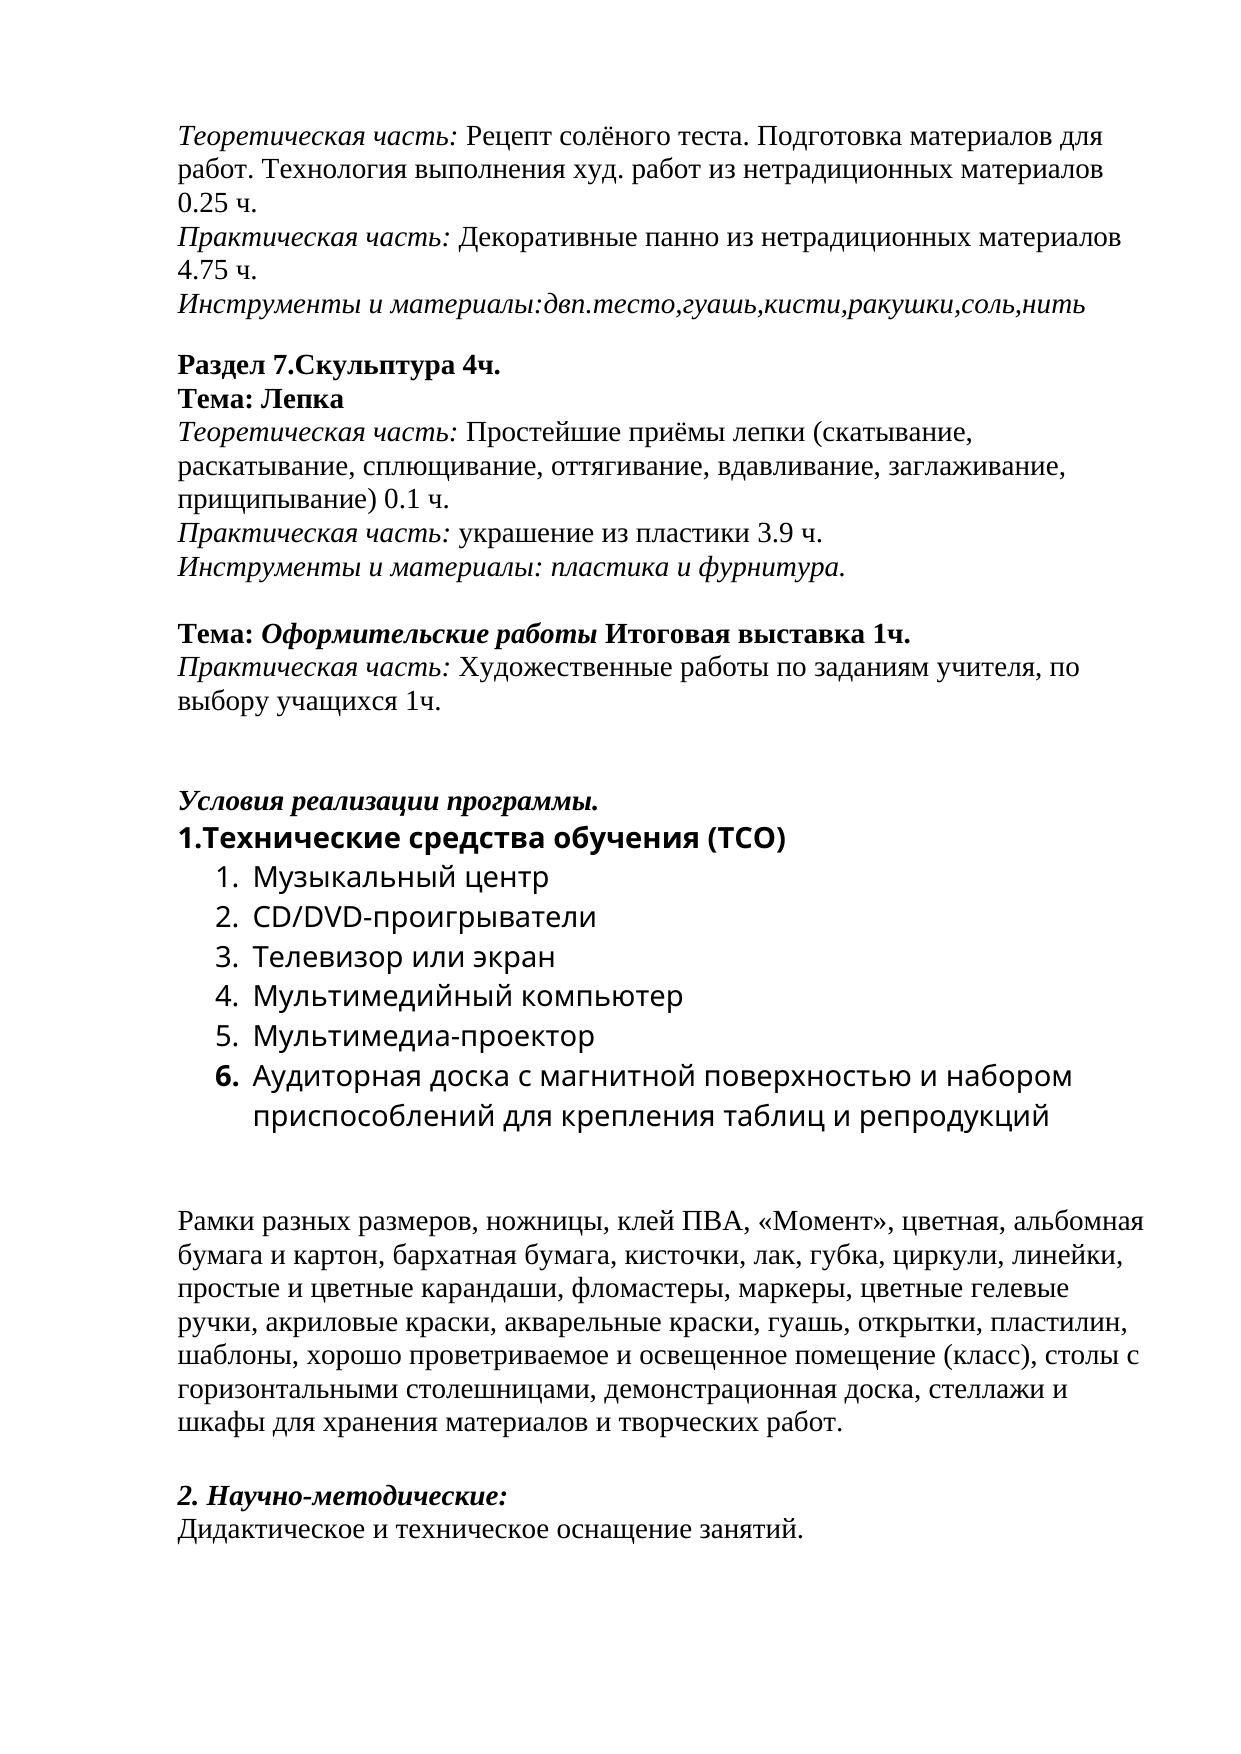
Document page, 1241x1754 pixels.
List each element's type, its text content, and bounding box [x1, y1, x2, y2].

text Инструменты и материалы: пластика и фурнитура. [177, 549, 1152, 582]
text Условия реализации программы. [177, 783, 1152, 817]
text Теоретическая часть: Рецепт солёного теста. Подготовка материалов для работ. Технология выполнения худ. работ из нетрадиционных материалов 0.25 ч. [177, 118, 1152, 219]
text Практическая часть: Декоративные панно из нетрадиционных материалов 4.75 ч. [177, 219, 1152, 286]
text Инструменты и материалы:двп.тесто,гуашь,кисти,ракушки,соль,нить [177, 286, 1152, 319]
list Мультимедиа-проектор [215, 1015, 1152, 1055]
text Теоретическая часть: Простейшие приёмы лепки (скатывание, раскатывание, сплющивание, оттягивание, вдавливание, заглаживание, прищипывание) 0.1 ч. [177, 414, 1152, 515]
list Аудиторная доска с магнитной поверхностью и набором приспособлений для крепления таблиц и репродукций [215, 1055, 1152, 1134]
text Рамки разных размеров, ножницы, клей ПВА, «Момент», цветная, альбомная бумага и картон, бархатная бумага, кисточки, лак, губка, циркули, линейки, простые и цветные карандаши, фломастеры, маркеры, цветные гелевые ручки, акриловые краски, акварельные краски, гуашь, открытки, пластилин, шаблоны, хорошо проветриваемое и освещенное помещение (класс), столы с горизонтальными столешницами, демонстрационная доска, стеллажи и шкафы для хранения материалов и творческих работ. [177, 1203, 1152, 1438]
text 1.Технические средства обучения (ТСО) [177, 817, 1152, 857]
text Раздел 7.Скульптура 4ч. [177, 347, 1152, 381]
text Практическая часть: Художественные работы по заданиям учителя, по выбору учащихся 1ч. [177, 649, 1152, 716]
list Музыкальный центр [215, 857, 1152, 896]
text Тема: Лепка [177, 381, 1152, 414]
list CD/DVD-проигрыватели [215, 896, 1152, 936]
list Телевизор или экран [215, 936, 1152, 976]
text Тема: Оформительские работы Итоговая выставка 1ч. [177, 616, 1152, 649]
text 2. Научно-методические: [177, 1478, 1152, 1511]
text Дидактическое и техническое оснащение занятий. [177, 1511, 1152, 1545]
list Мультимедийный компьютер [215, 976, 1152, 1015]
text Практическая часть: украшение из пластики 3.9 ч. [177, 515, 1152, 549]
